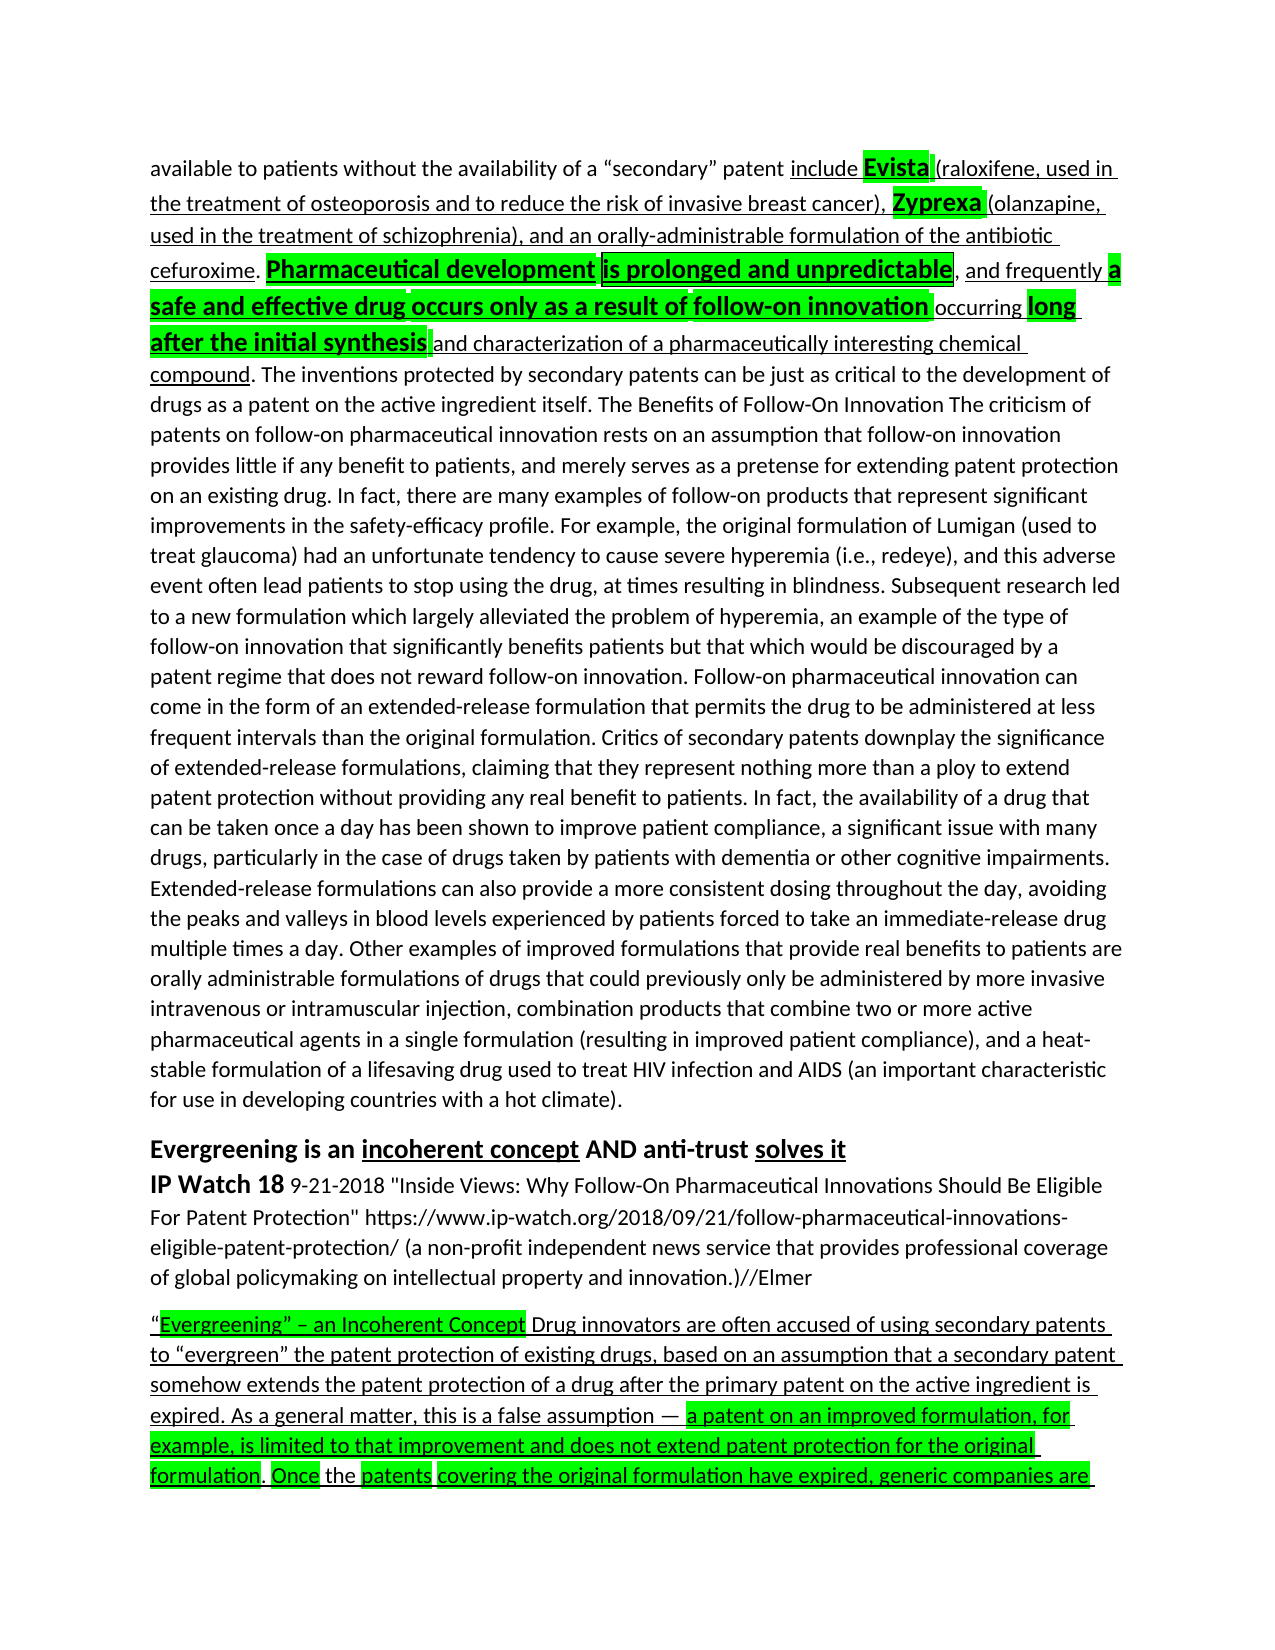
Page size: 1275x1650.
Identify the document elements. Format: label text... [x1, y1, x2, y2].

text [150, 150, 1125, 1113]
text IP Watch 18 9-21-2018 "Inside Views: Why Follow-On Pharmaceutical Innovations Should Be Eligible For Patent Protection" https://www.ip-watch.org/2018/09/21/follow-pharmaceutical-innovations-eligible-patent-protection/ (a non-profit independent news service that provides professional coverage of global policymaking on intellectual property and innovation.)//Elmer [150, 1168, 1125, 1291]
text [150, 1310, 1125, 1489]
subtitle Evergreening is an incoherent concept AND anti-trust solves it [150, 1132, 1125, 1165]
